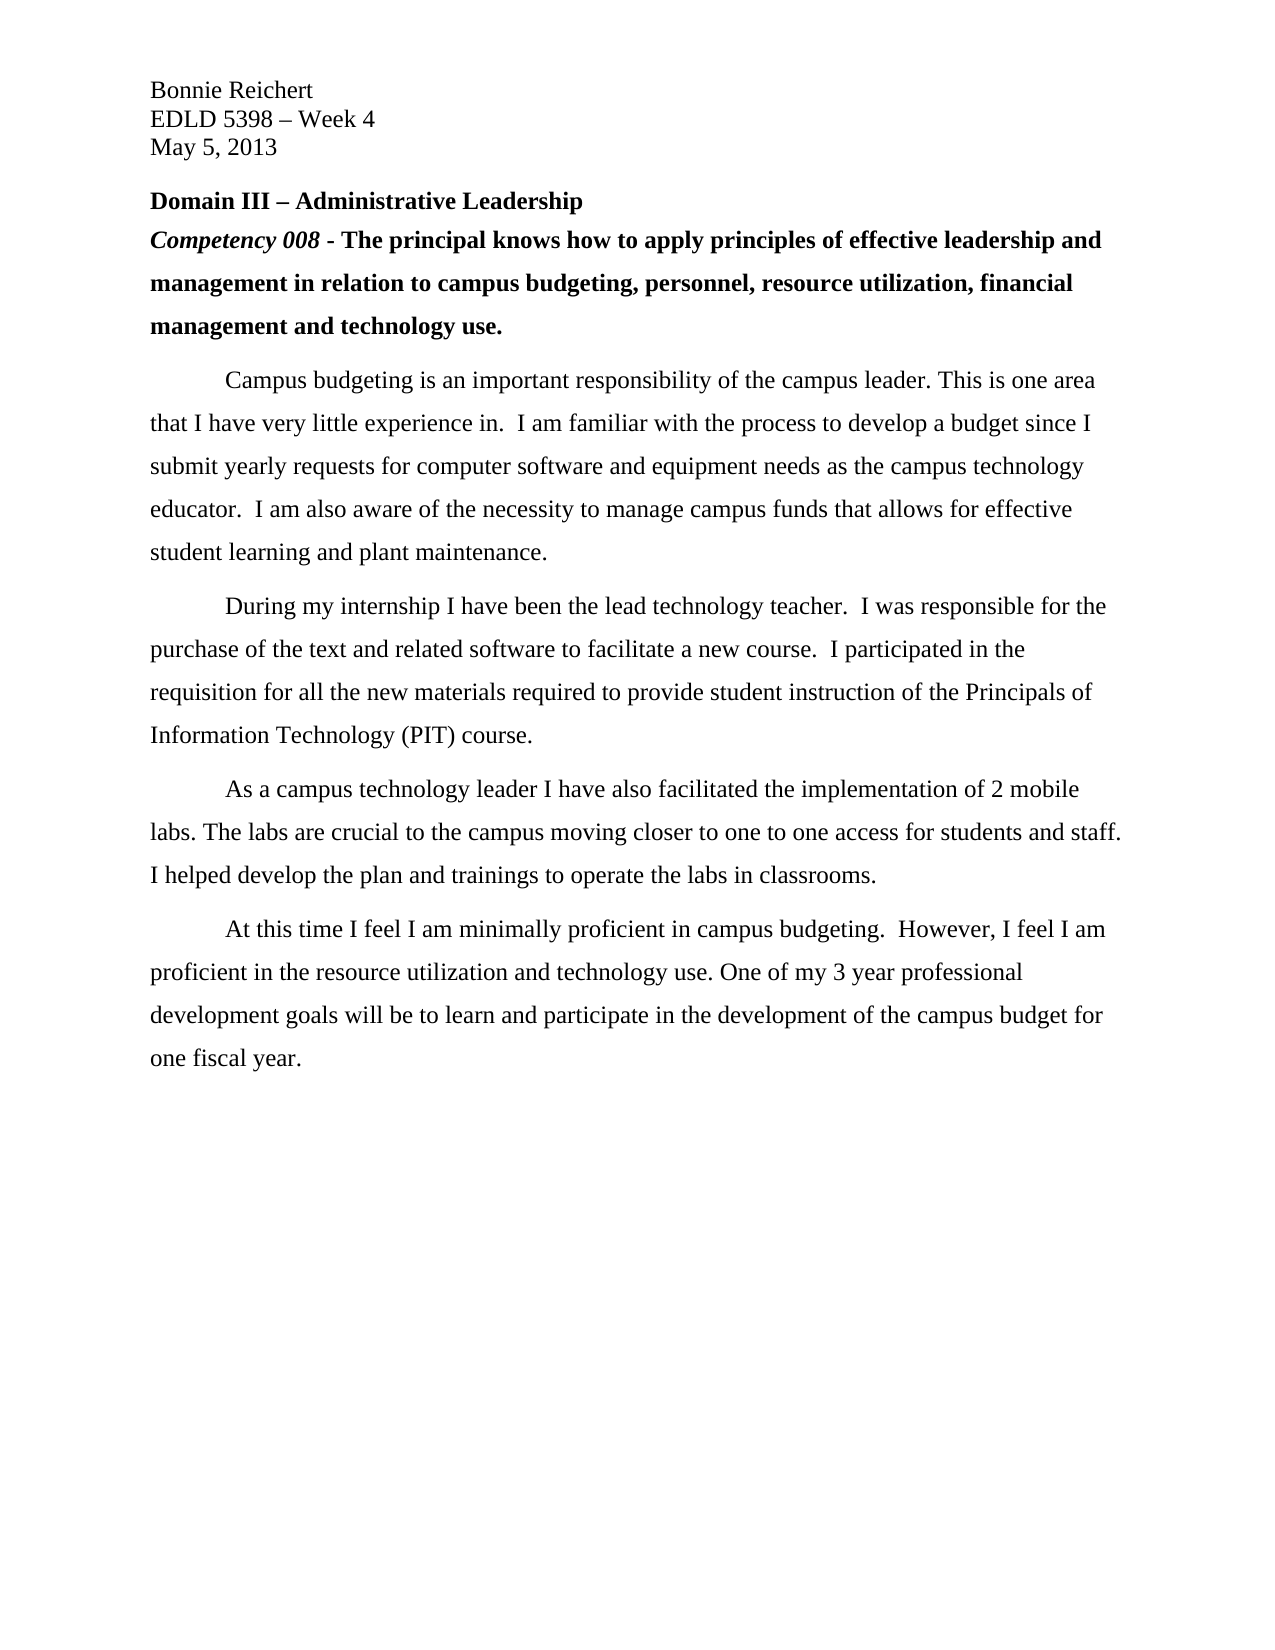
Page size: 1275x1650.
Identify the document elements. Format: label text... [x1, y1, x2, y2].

text Competency 008 - The principal knows how to apply principles of effective leadership and management in relation to campus budgeting, personnel, resource utilization, financial management and technology use. [150, 225, 1125, 340]
text As a campus technology leader I have also facilitated the implementation of 2 mobile labs. The labs are crucial to the campus moving closer to one to one access for students and staff. I helped develop the plan and trainings to operate the labs in classrooms. [150, 774, 1125, 889]
text During my internship I have been the lead technology teacher. I was responsible for the purchase of the text and related software to facilitate a new course. I participated in the requisition for all the new materials required to provide student instruction of the Principals of Information Technology (PIT) course. [150, 591, 1125, 749]
text Domain III – Administrative Leadership [150, 186, 1125, 215]
text Campus budgeting is an important responsibility of the campus leader. This is one area that I have very little experience in. I am familiar with the process to develop a budget since I submit yearly requests for computer software and equipment needs as the campus technology educator. I am also aware of the necessity to manage campus funds that allows for effective student learning and plant maintenance. [150, 365, 1125, 566]
text At this time I feel I am minimally proficient in campus budgeting. However, I feel I am proficient in the resource utilization and technology use. One of my 3 year professional development goals will be to learn and participate in the development of the campus budget for one fiscal year. [150, 914, 1125, 1072]
